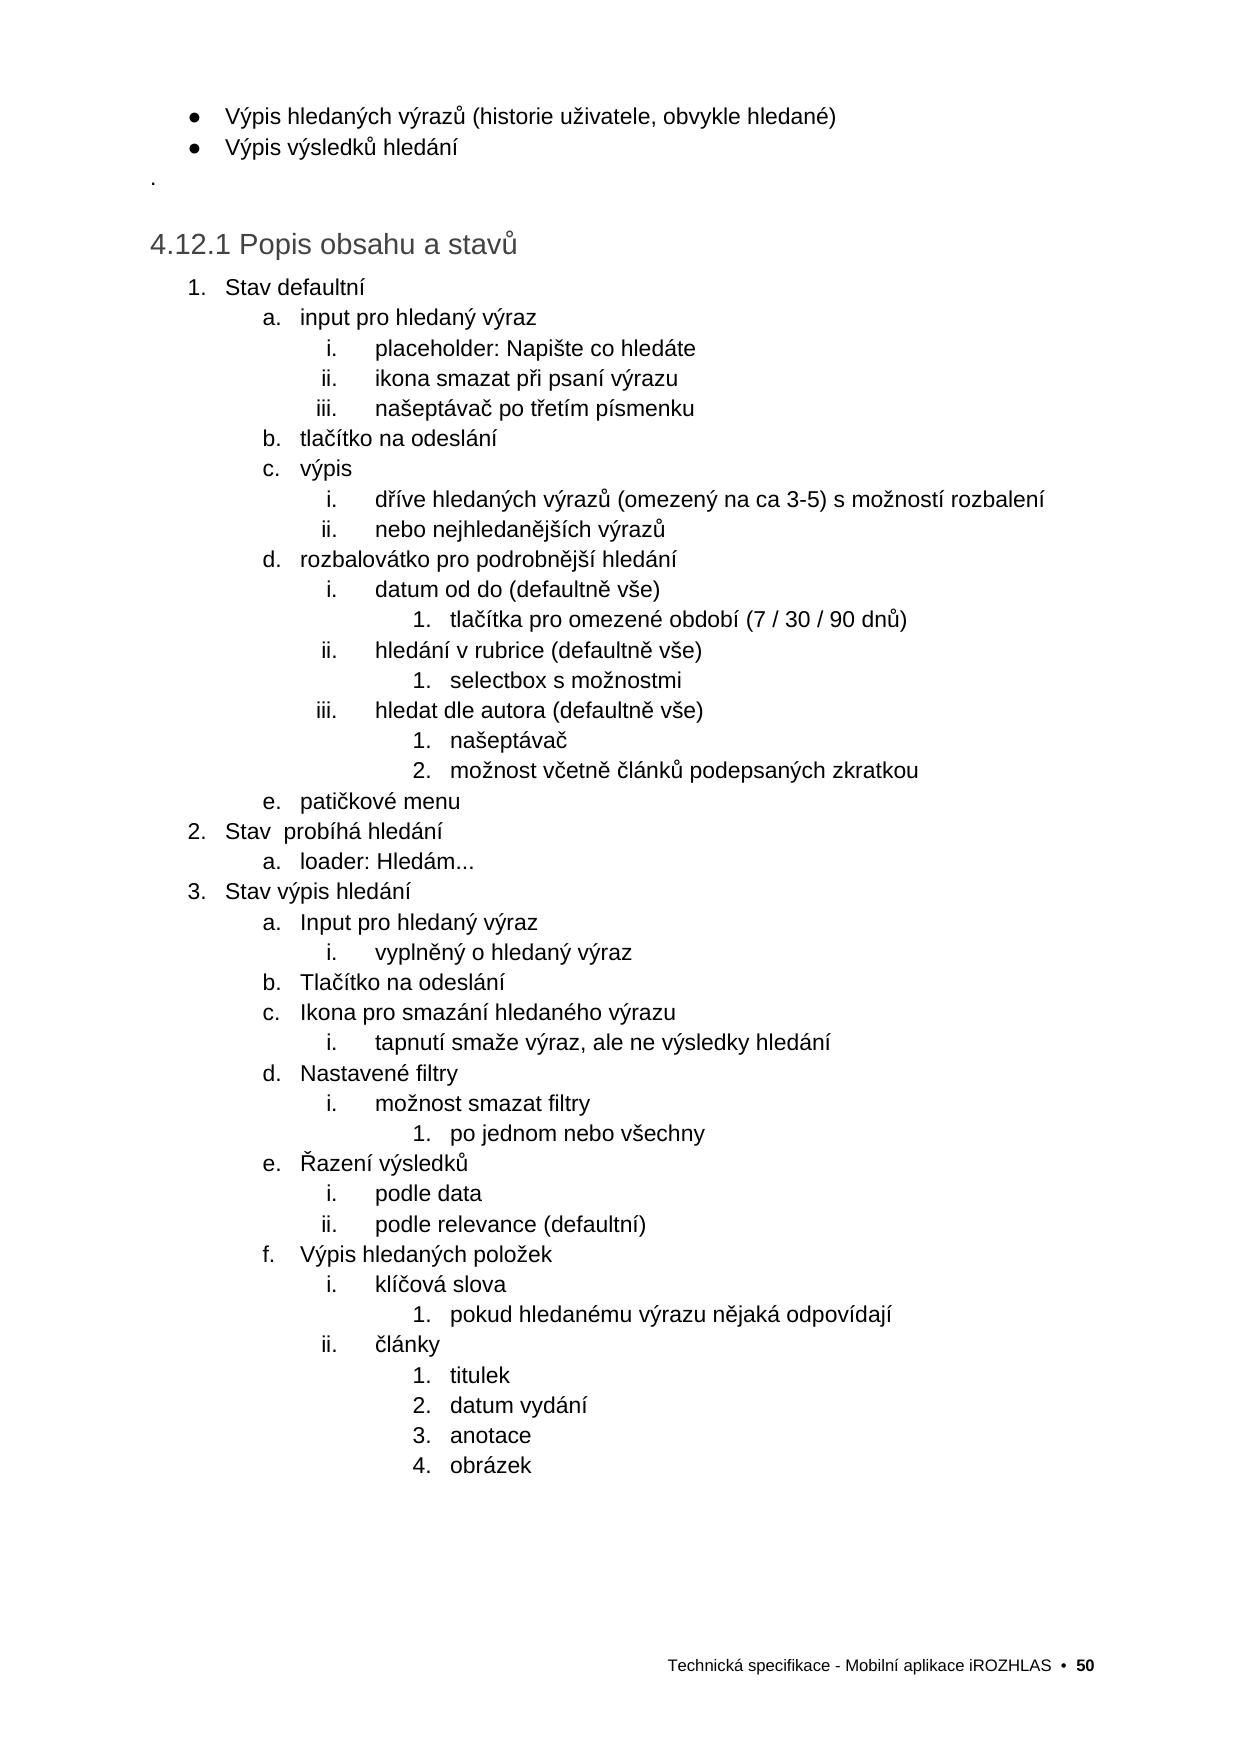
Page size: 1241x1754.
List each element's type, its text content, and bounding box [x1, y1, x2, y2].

list našeptávač [412, 727, 1094, 754]
list dříve hledaných výrazů (omezený na ca 3-5) s možností rozbalení [337, 486, 1094, 512]
list klíčová slova [337, 1271, 1094, 1297]
list Stav probíhá hledání [187, 818, 1094, 844]
list tlačítka pro omezené období (7 / 30 / 90 dnů) [412, 606, 1094, 633]
list hledat dle autora (defaultně vše) [337, 697, 1094, 723]
list Stav výpis hledání [187, 878, 1094, 905]
list Řazení výsledků [262, 1150, 1094, 1177]
list datum vydání [412, 1392, 1094, 1418]
list možnost smazat filtry [337, 1090, 1094, 1116]
list podle relevance (defaultní) [337, 1211, 1094, 1237]
list nebo nejhledanějších výrazů [337, 516, 1094, 542]
list Nastavené filtry [262, 1059, 1094, 1086]
list Ikona pro smazání hledaného výrazu [262, 999, 1094, 1026]
list loader: Hledám... [262, 848, 1094, 874]
list Výpis výsledků hledání [187, 133, 1094, 160]
list patičkové menu [262, 788, 1094, 814]
list podle data [337, 1180, 1094, 1207]
list hledání v rubrice (defaultně vše) [337, 637, 1094, 663]
list rozbalovátko pro podrobnější hledání [262, 546, 1094, 572]
list anotace [412, 1422, 1094, 1448]
list Výpis hledaných položek [262, 1241, 1094, 1267]
list tlačítko na odeslání [262, 425, 1094, 452]
list pokud hledanému výrazu nějaká odpovídají [412, 1301, 1094, 1328]
list input pro hledaný výraz [262, 304, 1094, 331]
list selectbox s možnostmi [412, 667, 1094, 693]
list titulek [412, 1362, 1094, 1388]
list Stav defaultní [187, 274, 1094, 301]
list Input pro hledaný výraz [262, 908, 1094, 935]
list po jednom nebo všechny [412, 1120, 1094, 1146]
list výpis [262, 455, 1094, 482]
list ikona smazat při psaní výrazu [337, 365, 1094, 391]
subtitle 4.12.1 Popis obsahu a stavů [150, 227, 1094, 261]
list Výpis hledaných výrazů (historie uživatele, obvykle hledané) [187, 103, 1094, 130]
list obrázek [412, 1452, 1094, 1479]
list články [337, 1331, 1094, 1358]
text . [150, 164, 1094, 190]
list možnost včetně článků podepsaných zkratkou [412, 757, 1094, 784]
list vyplněný o hledaný výraz [337, 939, 1094, 965]
list Tlačítko na odeslání [262, 969, 1094, 995]
list datum od do (defaultně vše) [337, 576, 1094, 603]
list tapnutí smaže výraz, ale ne výsledky hledání [337, 1029, 1094, 1056]
list našeptávač po třetím písmenku [337, 395, 1094, 421]
list placeholder: Napište co hledáte [337, 334, 1094, 361]
